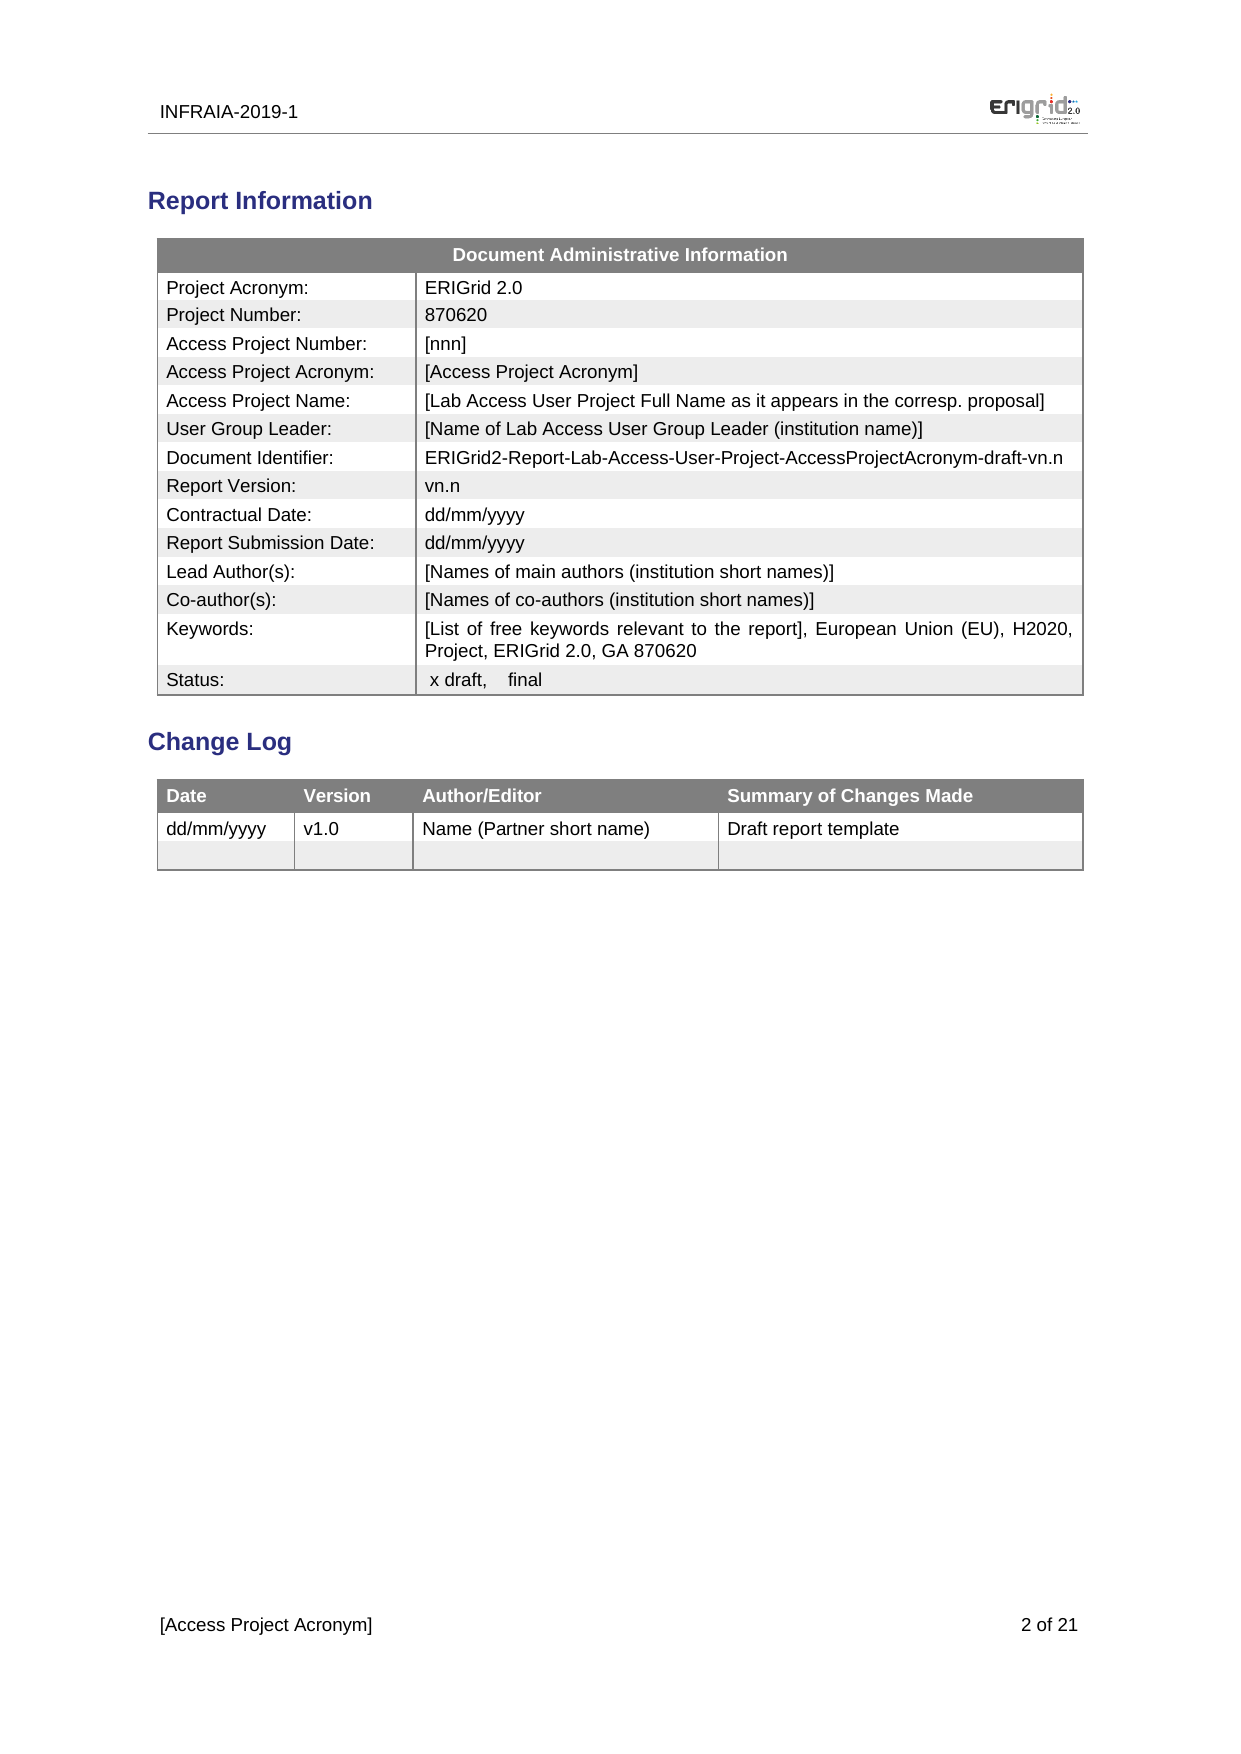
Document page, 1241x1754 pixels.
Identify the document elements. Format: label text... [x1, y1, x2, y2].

text Report Information [148, 186, 1092, 215]
table_cell Report Submission Date: [158, 528, 415, 557]
table_cell 870620 [417, 300, 1082, 328]
table_cell Status: [158, 665, 415, 694]
table_cell dd/mm/yyyy [158, 813, 294, 841]
table_cell Report Version: [158, 471, 415, 499]
table_header Version [295, 780, 412, 812]
table_cell Keywords: [158, 614, 415, 665]
table_cell dd/mm/yyyy [417, 528, 1082, 557]
table_cell [Name of Lab Access User Group Leader (institution name)] [417, 414, 1082, 442]
table_header Summary of Changes Made [719, 780, 1082, 812]
table_cell Name (Partner short name) [414, 813, 718, 841]
table_cell ERIGrid2-Report-Lab-Access-User-Project-AccessProjectAcronym-draft-vn.n [417, 443, 1082, 471]
table_cell [Names of main authors (institution short names)] [417, 557, 1082, 585]
table_cell User Group Leader: [158, 414, 415, 442]
table_cell Access Project Number: [158, 328, 415, 357]
table_cell [158, 841, 294, 869]
table_cell Draft report template [719, 813, 1082, 841]
table_cell Access Project Name: [158, 385, 415, 414]
table_cell Project Acronym: [158, 273, 415, 300]
table_cell [Names of co-authors (institution short names)] [417, 585, 1082, 614]
text Change Log [148, 727, 1092, 756]
table_cell [List of free keywords relevant to the report], European Union (EU), H2020, Project, ERIGrid 2.0, GA 870620 [417, 614, 1082, 665]
table_cell Co-author(s): [158, 585, 415, 614]
table_cell v1.0 [295, 813, 412, 841]
table_cell [295, 841, 412, 869]
table_cell Document Identifier: [158, 443, 415, 471]
table_cell [nnn] [417, 328, 1082, 357]
table_cell dd/mm/yyyy [417, 500, 1082, 528]
table_cell [719, 841, 1082, 869]
table_header Author/Editor [414, 780, 718, 812]
table_cell Project Number: [158, 300, 415, 328]
table_cell vn.n [417, 471, 1082, 499]
table_header Date [158, 780, 294, 812]
table_header Document Administrative Information [158, 240, 1082, 271]
table_cell ERIGrid 2.0 [417, 273, 1082, 300]
table_cell Lead Author(s): [158, 557, 415, 585]
table_cell Access Project Acronym: [158, 357, 415, 385]
table_cell [Lab Access User Project Full Name as it appears in the corresp. proposal] [417, 385, 1082, 414]
table_cell x draft, final [417, 665, 1082, 694]
picture [990, 93, 1080, 124]
table_cell [Access Project Acronym] [417, 357, 1082, 385]
table_cell [414, 841, 718, 869]
table_cell Contractual Date: [158, 500, 415, 528]
